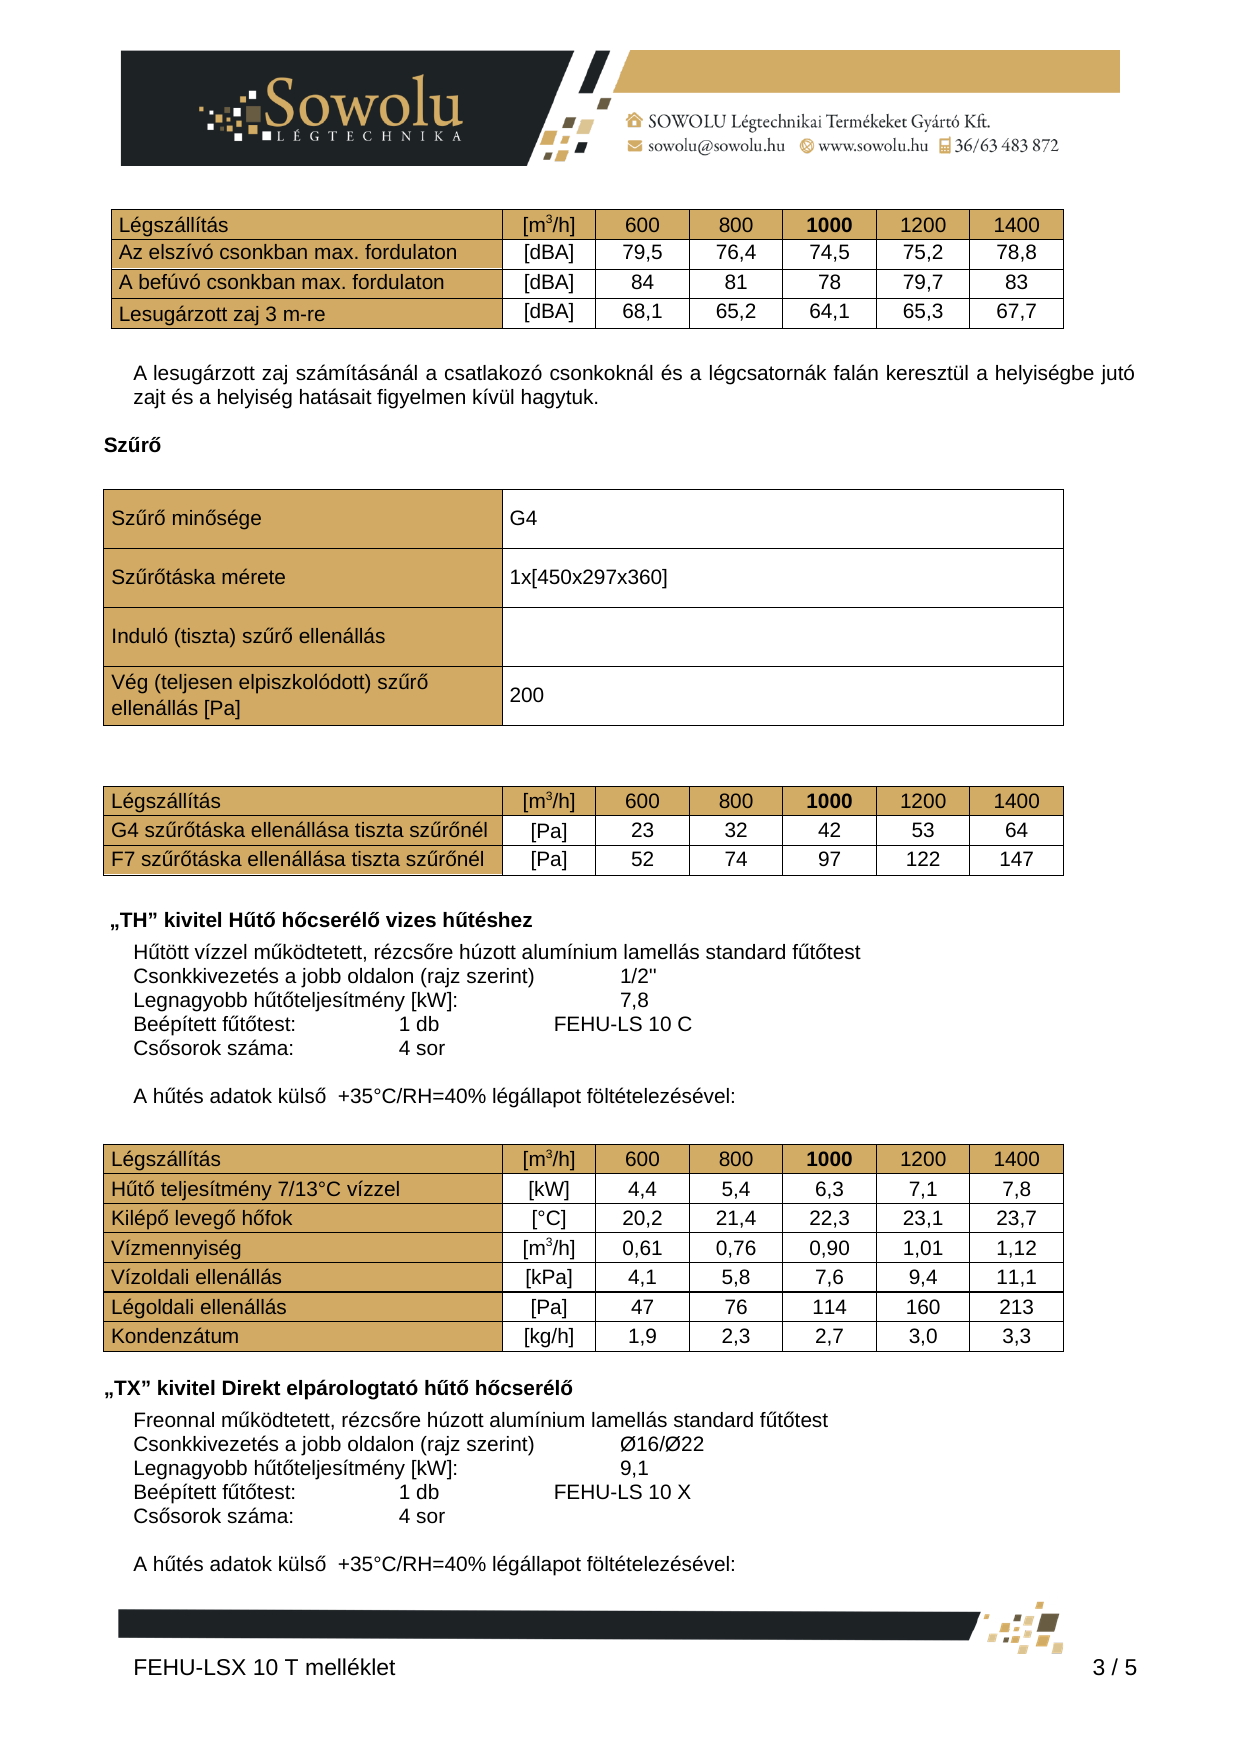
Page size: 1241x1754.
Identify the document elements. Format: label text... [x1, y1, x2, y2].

table_cell Induló (tiszta) szűrő ellenállás [104, 608, 502, 666]
table_header [m3/h] [503, 210, 595, 239]
text Legnagyobb hűtőteljesítmény [kW]: 7,8 [133, 988, 1137, 1012]
table_cell 52 [596, 846, 689, 874]
table_header Szűrő minősége [104, 490, 502, 548]
table_cell 64,1 [783, 299, 876, 328]
table_cell 2,3 [690, 1322, 782, 1351]
table_cell 32 [690, 816, 782, 845]
table_cell 78 [783, 270, 876, 298]
table_cell [°C] [503, 1204, 595, 1232]
table_cell Lesugárzott zaj 3 m-re [112, 299, 502, 328]
table_header 1400 [970, 787, 1063, 815]
table_cell 1,12 [970, 1233, 1063, 1262]
table_cell 76,4 [690, 240, 782, 268]
table_cell Kondenzátum [104, 1322, 502, 1351]
table_cell [dBA] [503, 270, 595, 298]
table_cell 7,8 [970, 1174, 1063, 1203]
table_cell G4 szűrőtáska ellenállása tiszta szűrőnél [104, 816, 502, 845]
table_cell 68,1 [596, 299, 689, 328]
table_cell 42 [783, 816, 876, 845]
table_header 1400 [970, 1145, 1063, 1173]
table_cell 213 [970, 1293, 1063, 1321]
table_cell 5,4 [690, 1174, 782, 1203]
table_header 1000 [783, 1145, 876, 1173]
table_cell 81 [690, 270, 782, 298]
table_header 800 [690, 787, 782, 815]
text Legnagyobb hűtőteljesítmény [kW]: 9,1 [133, 1456, 1137, 1479]
text Freonnal működtetett, rézcsőre húzott alumínium lamellás standard fűtőtest [133, 1408, 1137, 1432]
table_cell A befúvó csonkban max. fordulaton [112, 270, 502, 298]
table_cell 1,01 [877, 1233, 969, 1262]
table_cell 2,7 [783, 1322, 876, 1351]
table_cell 122 [877, 846, 969, 874]
table_cell 23,7 [970, 1204, 1063, 1232]
table_header [m3/h] [503, 1145, 595, 1173]
table_cell 65,3 [877, 299, 969, 328]
table_cell Légoldali ellenállás [104, 1293, 502, 1321]
table_cell 83 [970, 270, 1063, 298]
table_header [m3/h] [503, 787, 595, 815]
table_cell [dBA] [503, 299, 595, 328]
table_cell [m3/h] [503, 1233, 595, 1262]
table_cell [kg/h] [503, 1322, 595, 1351]
table_header Légszállítás [104, 1145, 502, 1173]
table_cell Hűtő teljesítmény 7/13°C vízzel [104, 1174, 502, 1203]
table_cell 5,8 [690, 1263, 782, 1291]
table_cell 114 [783, 1293, 876, 1321]
table_header 600 [596, 1145, 689, 1173]
table_cell 74,5 [783, 240, 876, 268]
table_cell [dBA] [503, 240, 595, 268]
table_cell 79,7 [877, 270, 969, 298]
table_cell F7 szűrőtáska ellenállása tiszta szűrőnél [104, 846, 502, 874]
table_cell 67,7 [970, 299, 1063, 328]
table_header 1000 [783, 210, 876, 239]
text Hűtött vízzel működtetett, rézcsőre húzott alumínium lamellás standard fűtőtest [133, 940, 1137, 964]
table_header Légszállítás [104, 787, 502, 815]
table_header G4 [503, 490, 1063, 548]
text Szűrő [103, 433, 1137, 457]
table_cell Kilépő levegő hőfok [104, 1204, 502, 1232]
table_cell 22,3 [783, 1204, 876, 1232]
table_cell 75,2 [877, 240, 969, 268]
table_header 1000 [783, 787, 876, 815]
table_cell 147 [970, 846, 1063, 874]
table_cell 3,0 [877, 1322, 969, 1351]
table_cell 65,2 [690, 299, 782, 328]
text „TX” kivitel Direkt elpárologtató hűtő hőcserélő [103, 1376, 1137, 1399]
table_cell Vízmennyiség [104, 1233, 502, 1262]
table_cell 64 [970, 816, 1063, 845]
table_cell [Pa] [503, 816, 595, 845]
table_cell Az elszívó csonkban max. fordulaton [112, 240, 502, 268]
table_cell 76 [690, 1293, 782, 1321]
table_cell 200 [503, 667, 1063, 725]
table_cell 79,5 [596, 240, 689, 268]
table_cell 1,9 [596, 1322, 689, 1351]
table_header Légszállítás [112, 210, 502, 239]
table_cell 74 [690, 846, 782, 874]
table_cell 78,8 [970, 240, 1063, 268]
table_cell [503, 608, 1063, 666]
table_cell 9,4 [877, 1263, 969, 1291]
table_cell 20,2 [596, 1204, 689, 1232]
text A lesugárzott zaj számításánál a csatlakozó csonkoknál és a légcsatornák falán keresztül a helyiségbe jutó zajt és a helyiség hatásait figyelmen kívül hagytuk. [133, 361, 1137, 409]
table_cell 0,61 [596, 1233, 689, 1262]
table_cell 23,1 [877, 1204, 969, 1232]
table_cell Vízoldali ellenállás [104, 1263, 502, 1291]
text A hűtés adatok külső +35°C/RH=40% légállapot föltételezésével: [133, 1551, 1137, 1575]
table_cell 21,4 [690, 1204, 782, 1232]
table_header 600 [596, 210, 689, 239]
table_header 1200 [877, 1145, 969, 1173]
table_cell Vég (teljesen elpiszkolódott) szűrő ellenállás [Pa] [104, 667, 502, 725]
picture [120, 50, 1120, 166]
table_cell Szűrőtáska mérete [104, 549, 502, 607]
table_cell 0,76 [690, 1233, 782, 1262]
table_cell [Pa] [503, 1293, 595, 1321]
table_header 600 [596, 787, 689, 815]
table_cell [kW] [503, 1174, 595, 1203]
table_cell 0,90 [783, 1233, 876, 1262]
table_cell [Pa] [503, 846, 595, 874]
table_cell 4,1 [596, 1263, 689, 1291]
table_cell 7,6 [783, 1263, 876, 1291]
table_cell 23 [596, 816, 689, 845]
table_cell [kPa] [503, 1263, 595, 1291]
table_cell 6,3 [783, 1174, 876, 1203]
table_header 1200 [877, 787, 969, 815]
table_cell 47 [596, 1293, 689, 1321]
table_cell 1x[450x297x360] [503, 549, 1063, 607]
text Csősorok száma: 4 sor [133, 1036, 1137, 1059]
text Beépített fűtőtest: 1 db FEHU-LS 10 C [133, 1012, 1137, 1036]
table_header 1400 [970, 210, 1063, 239]
text „TH” kivitel Hűtő hőcserélő vizes hűtéshez [103, 908, 1137, 932]
text A hűtés adatok külső +35°C/RH=40% légállapot föltételezésével: [133, 1083, 1137, 1107]
table_cell 160 [877, 1293, 969, 1321]
table_cell 84 [596, 270, 689, 298]
text Beépített fűtőtest: 1 db FEHU-LS 10 X [133, 1479, 1137, 1503]
table_cell 11,1 [970, 1263, 1063, 1291]
table_cell 97 [783, 846, 876, 874]
table_cell 7,1 [877, 1174, 969, 1203]
table_header 800 [690, 210, 782, 239]
text Csősorok száma: 4 sor [133, 1503, 1137, 1527]
table_cell 3,3 [970, 1322, 1063, 1351]
text Csonkkivezetés a jobb oldalon (rajz szerint) 1/2'' [133, 964, 1137, 988]
text Csonkkivezetés a jobb oldalon (rajz szerint) Ø16/Ø22 [133, 1432, 1137, 1456]
table_header 1200 [877, 210, 969, 239]
table_cell 53 [877, 816, 969, 845]
picture [118, 1595, 1064, 1654]
table_header 800 [690, 1145, 782, 1173]
table_cell 4,4 [596, 1174, 689, 1203]
